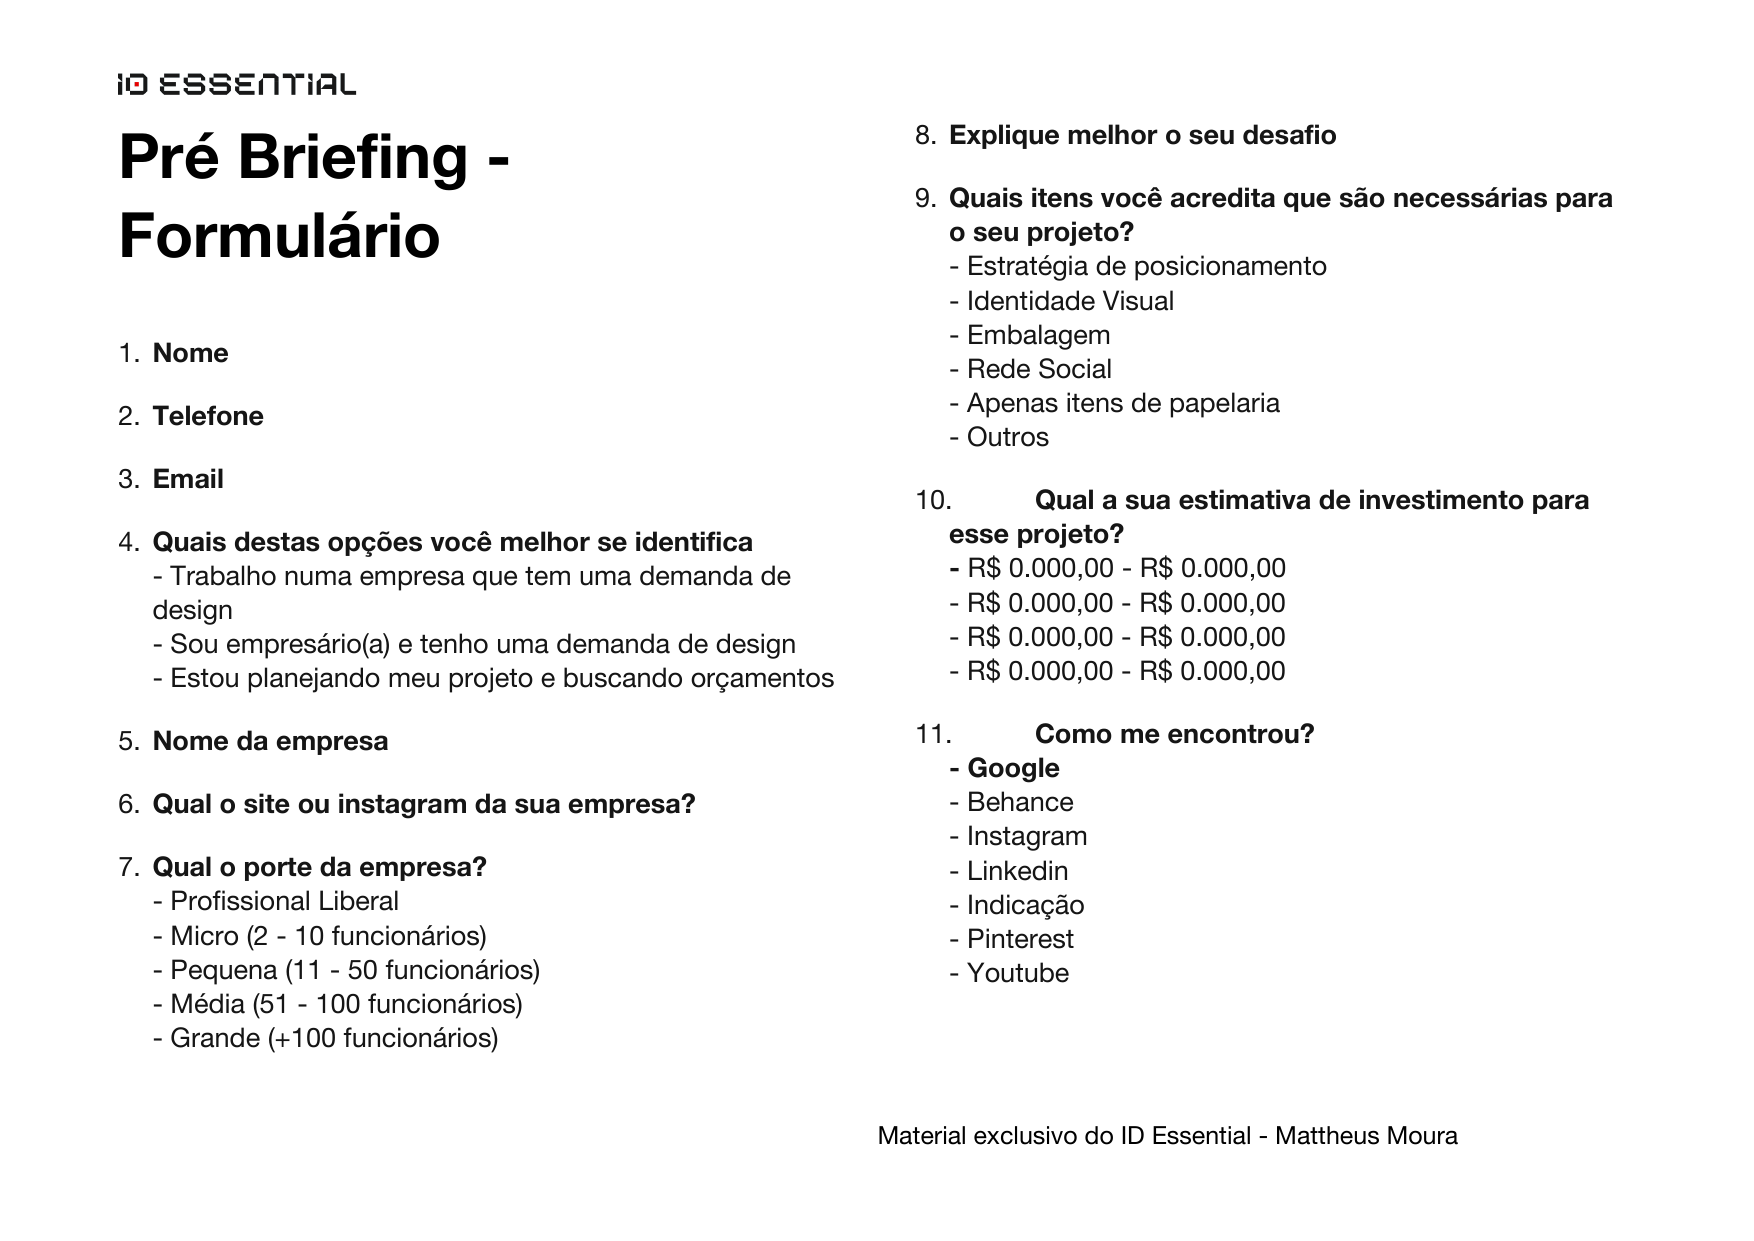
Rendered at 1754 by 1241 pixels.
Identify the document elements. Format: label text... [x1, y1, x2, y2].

list Explique melhor o seu desafio [915, 118, 1636, 181]
list Telefone [118, 399, 839, 462]
list Nome da empresa [118, 724, 839, 787]
list Qual o site ou instagram da sua empresa? [118, 787, 839, 850]
list Qual a sua estimativa de investimento para esse projeto? - R$ 0.000,00 - R$ 0.000,00 - R$ 0.000,00 - R$ 0.000,00 - R$ 0.000,00 - R$ 0.000,00 - R$ 0.000,00 - R$ 0.000,00 [915, 483, 1636, 717]
list Email [118, 462, 839, 525]
list Quais itens você acredita que são necessárias para o seu projeto? - Estratégia de posicionamento - Identidade Visual - Embalagem - Rede Social - Apenas itens de papelaria - Outros [915, 181, 1636, 483]
list Quais destas opções você melhor se identifica - Trabalho numa empresa que tem uma demanda de design - Sou empresário(a) e tenho uma demanda de design - Estou planejando meu projeto e buscando orçamentos [118, 525, 839, 724]
text Pré Briefing - Formulário [118, 118, 839, 276]
list Qual o porte da empresa? - Profissional Liberal - Micro (2 - 10 funcionários) - Pequena (11 - 50 funcionários) - Média (51 - 100 funcionários) - Grande (+100 funcionários) [118, 850, 839, 1084]
list Como me encontrou? - Google - Behance - Instagram - Linkedin - Indicação - Pinterest - Youtube [915, 717, 1636, 990]
picture [118, 73, 357, 95]
list Nome [118, 336, 839, 399]
